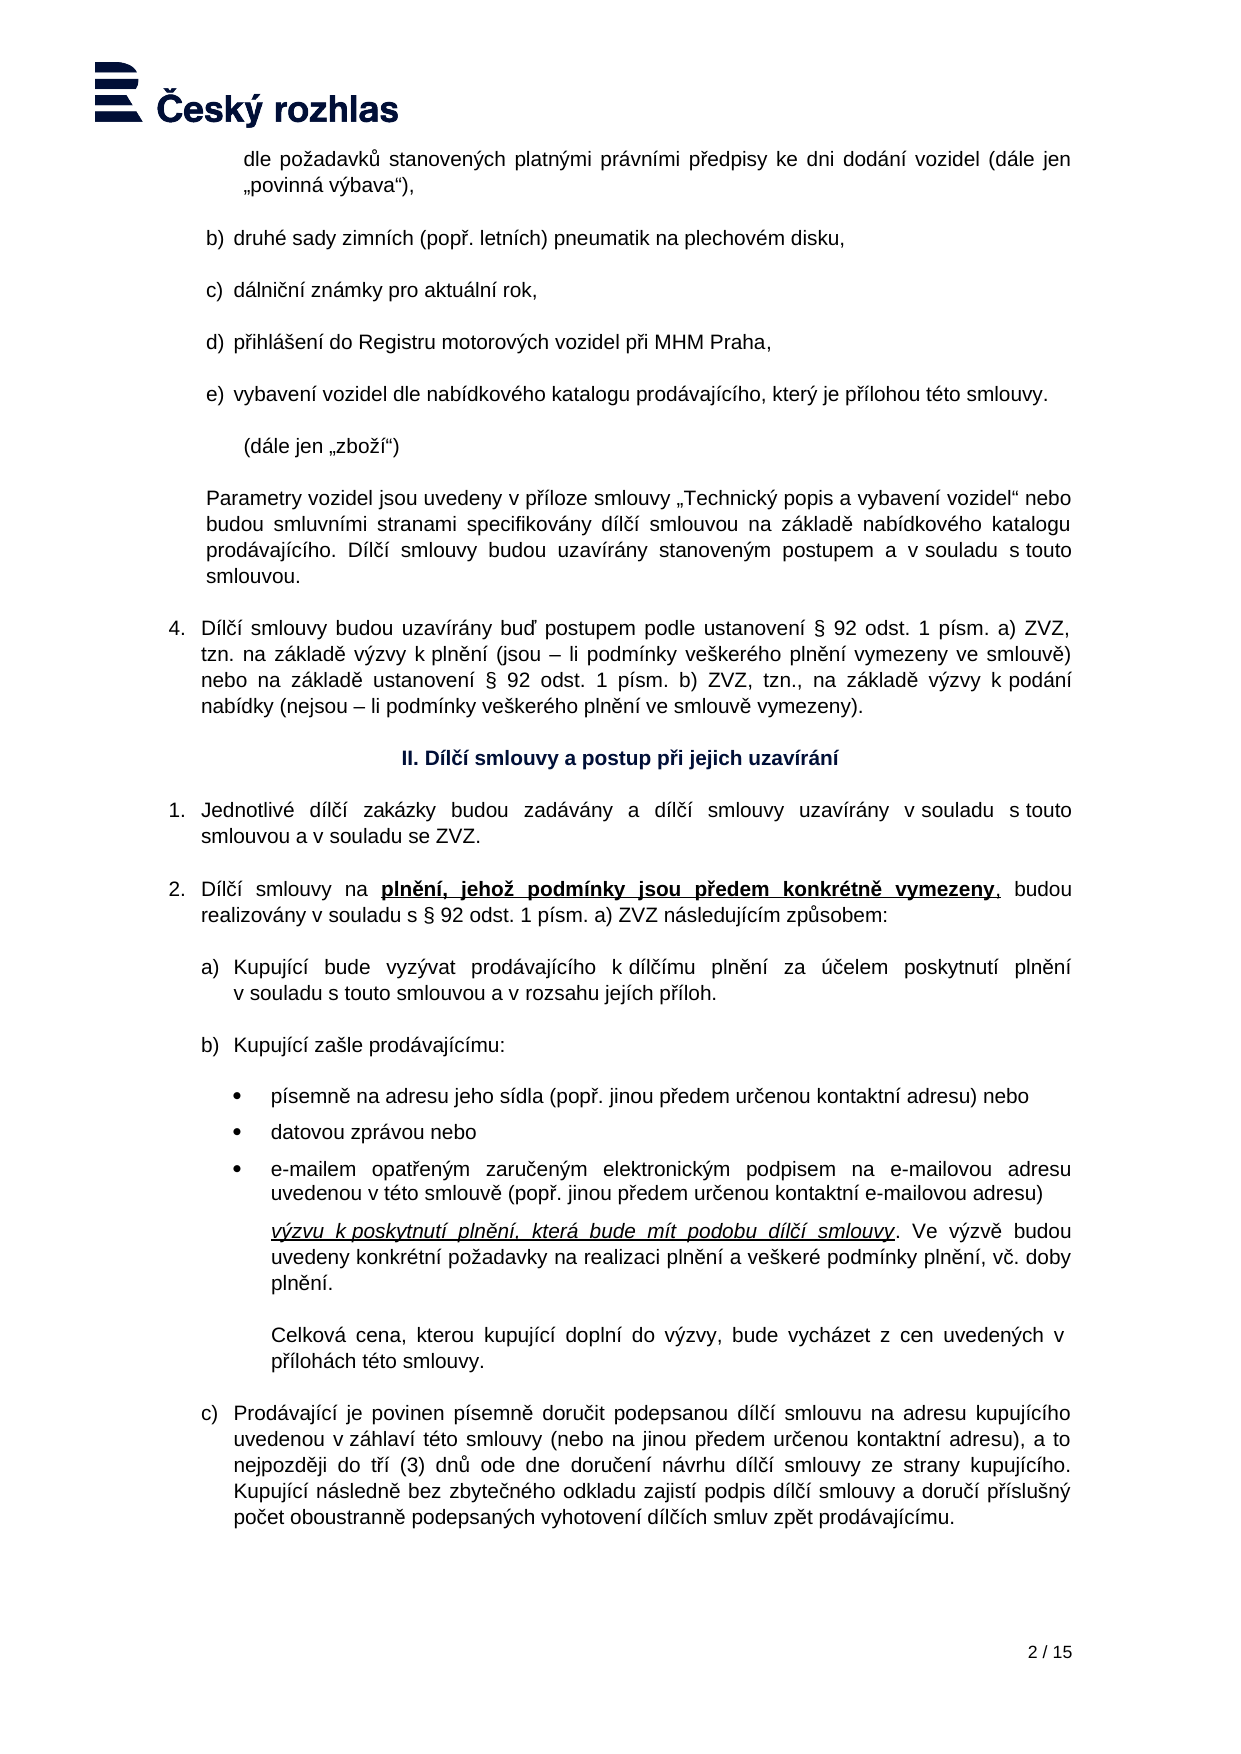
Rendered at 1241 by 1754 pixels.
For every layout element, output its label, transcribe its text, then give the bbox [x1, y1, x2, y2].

list přihlášení do Registru motorových vozidel při MHM Praha, [206, 328, 1072, 354]
list dálniční známky pro aktuální rok, [206, 276, 1072, 302]
list Kupující bude vyzývat prodávajícího k dílčímu plnění za účelem poskytnutí plnění v souladu s touto smlouvou a v rozsahu jejích příloh. [201, 953, 1072, 1005]
list Jednotlivé dílčí zakázky budou zadávány a dílčí smlouvy uzavírány v souladu s touto smlouvou a v souladu se ZVZ. [168, 797, 1072, 849]
list Dílčí smlouvy budou uzavírány buď postupem podle ustanovení § 92 odst. 1 písm. a) ZVZ, tzn. na základě výzvy k plnění (jsou – li podmínky veškerého plnění vymezeny ve smlouvě) nebo na základě ustanovení § 92 odst. 1 písm. b) ZVZ, tzn., na základě výzvy k podání nabídky (nejsou – li podmínky veškerého plnění ve smlouvě vymezeny). [168, 615, 1072, 719]
list Parametry vozidel jsou uvedeny v příloze smlouvy „Technický popis a vybavení vozidel“ nebo budou smluvními stranami specifikovány dílčí smlouvou na základě nabídkového katalogu prodávajícího. Dílčí smlouvy budou uzavírány stanoveným postupem a v souladu s touto smlouvou. [206, 484, 1072, 589]
list Dílčí smlouvy na plnění, jehož podmínky jsou předem konkrétně vymezeny, budou realizovány v souladu s § 92 odst. 1 písm. a) ZVZ následujícím způsobem: [168, 875, 1072, 927]
picture [95, 62, 398, 128]
list písemně na adresu jeho sídla (popř. jinou předem určenou kontaktní adresu) nebo [233, 1083, 1072, 1108]
list Kupující zašle prodávajícímu: [201, 1031, 1072, 1057]
list Prodávající je povinen písemně doručit podepsanou dílčí smlouvu na adresu kupujícího uvedenou v záhlaví této smlouvy (nebo na jinou předem určenou kontaktní adresu), a to nejpozději do tří (3) dnů ode dne doručení návrhu dílčí smlouvy ze strany kupujícího. Kupující následně bez zbytečného odkladu zajistí podpis dílčí smlouvy a doručí příslušný počet oboustranně podepsaných vyhotovení dílčích smluv zpět prodávajícímu. [201, 1399, 1072, 1530]
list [206, 146, 1072, 198]
list datovou zprávou nebo [233, 1120, 1072, 1144]
list vybavení vozidel dle nabídkového katalogu prodávajícího, který je přílohou této smlouvy. [206, 380, 1072, 406]
list e-mailem opatřeným zaručeným elektronickým podpisem na e-mailovou adresu uvedenou v této smlouvě (popř. jinou předem určenou kontaktní e-mailovou adresu) [233, 1157, 1072, 1205]
list (dále jen „zboží“) [243, 432, 1072, 458]
list Celková cena, kterou kupující doplní do výzvy, bude vycházet z cen uvedených v přílohách této smlouvy. [271, 1321, 1072, 1373]
list druhé sady zimních (popř. letních) pneumatik na plechovém disku, [206, 224, 1072, 250]
list výzvu k poskytnutí plnění, která bude mít podobu dílčí smlouvy. Ve výzvě budou uvedeny konkrétní požadavky na realizaci plnění a veškeré podmínky plnění, vč. doby plnění. [271, 1217, 1072, 1295]
subtitle Dílčí smlouvy a postup při jejich uzavírání [168, 745, 1072, 771]
